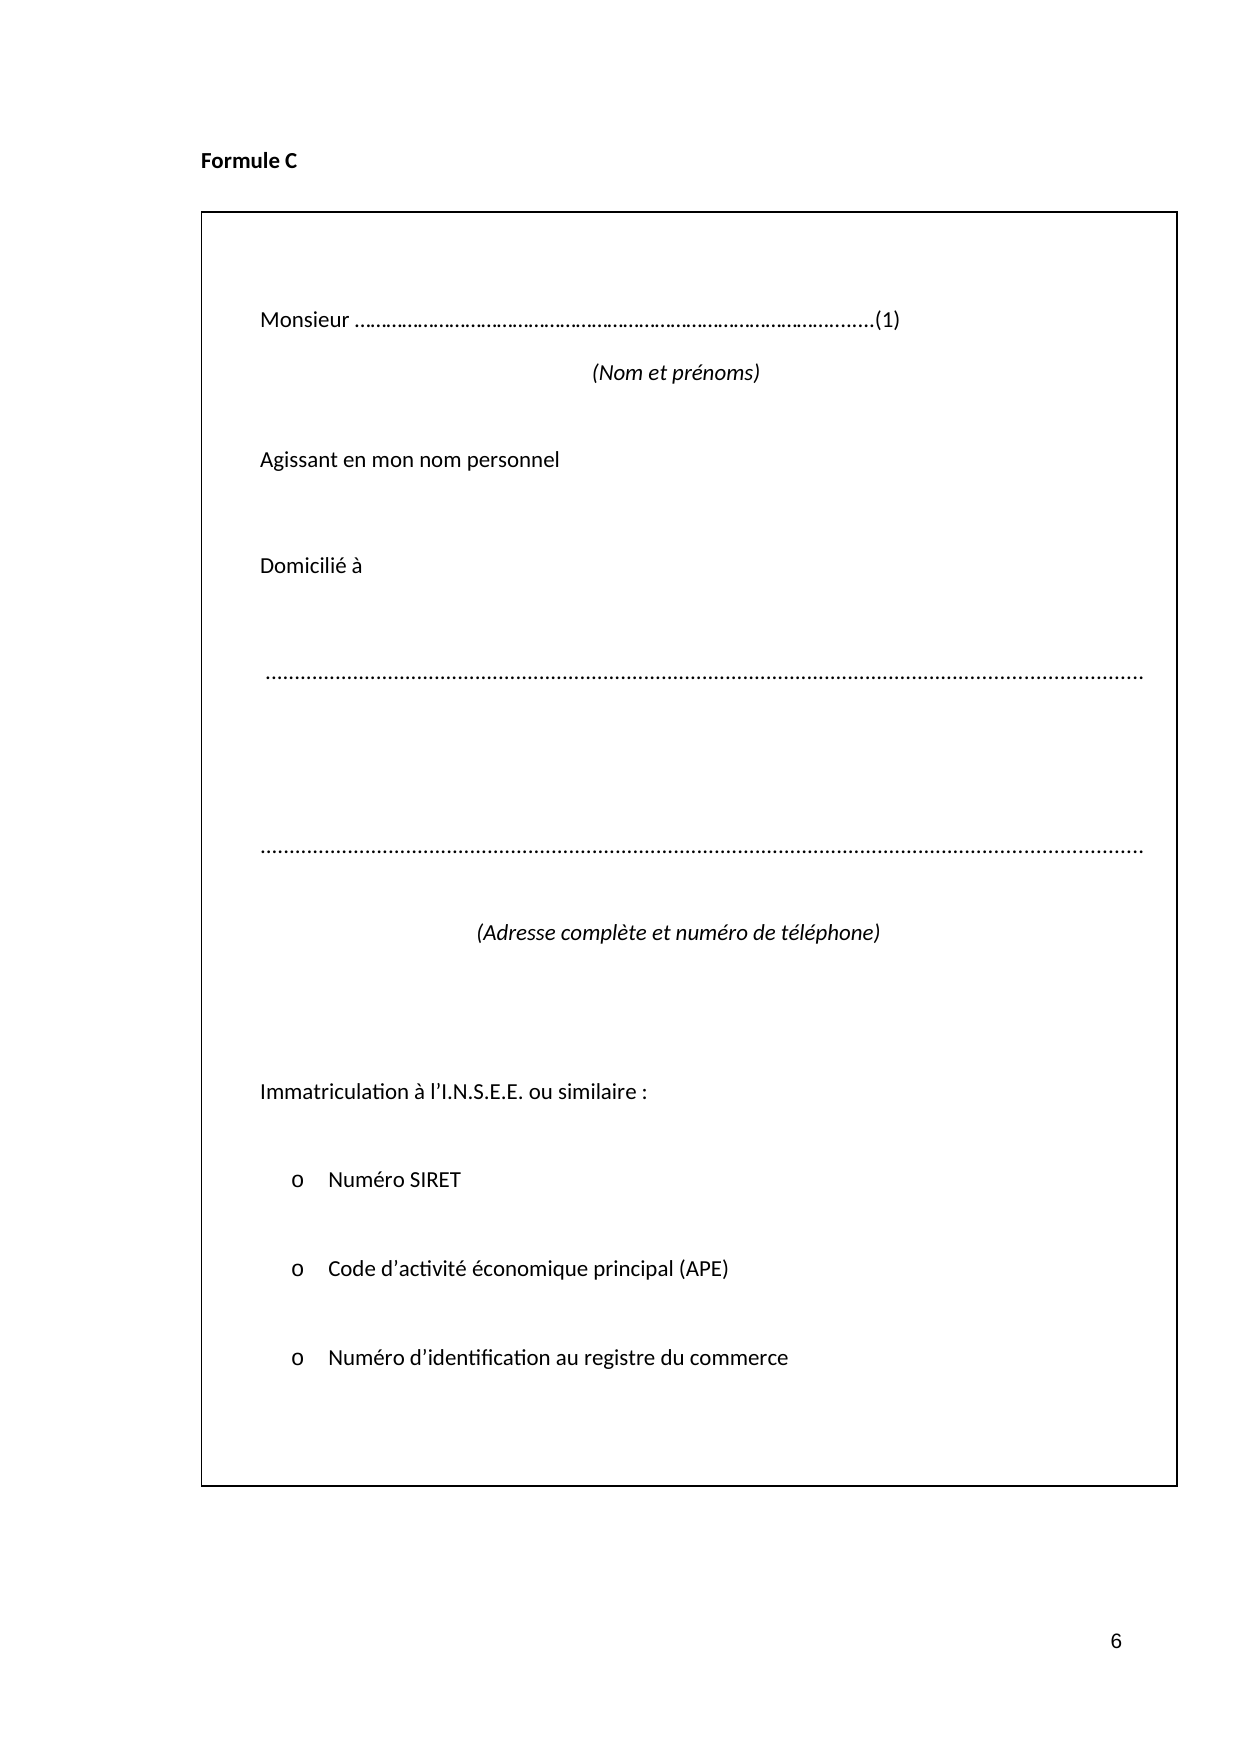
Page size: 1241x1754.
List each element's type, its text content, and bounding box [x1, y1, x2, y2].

text Monsieur ………………………………………………………………………………........(1) [260, 305, 1131, 333]
text Agissant en mon nom personnel [260, 446, 1092, 474]
text Numéro SIRET [291, 1165, 1122, 1194]
text Numéro d’identification au registre du commerce [291, 1343, 1122, 1372]
text (Nom et prénoms) [260, 358, 1092, 386]
subtitle Formule C [201, 146, 1092, 174]
text (Adresse complète et numéro de téléphone) [260, 918, 1092, 946]
text Domicilié à [260, 552, 1092, 580]
text Immatriculation à l’I.N.S.E.E. ou similaire : [260, 1077, 1092, 1105]
text Code d’activité économique principal (APE) [291, 1254, 1122, 1283]
